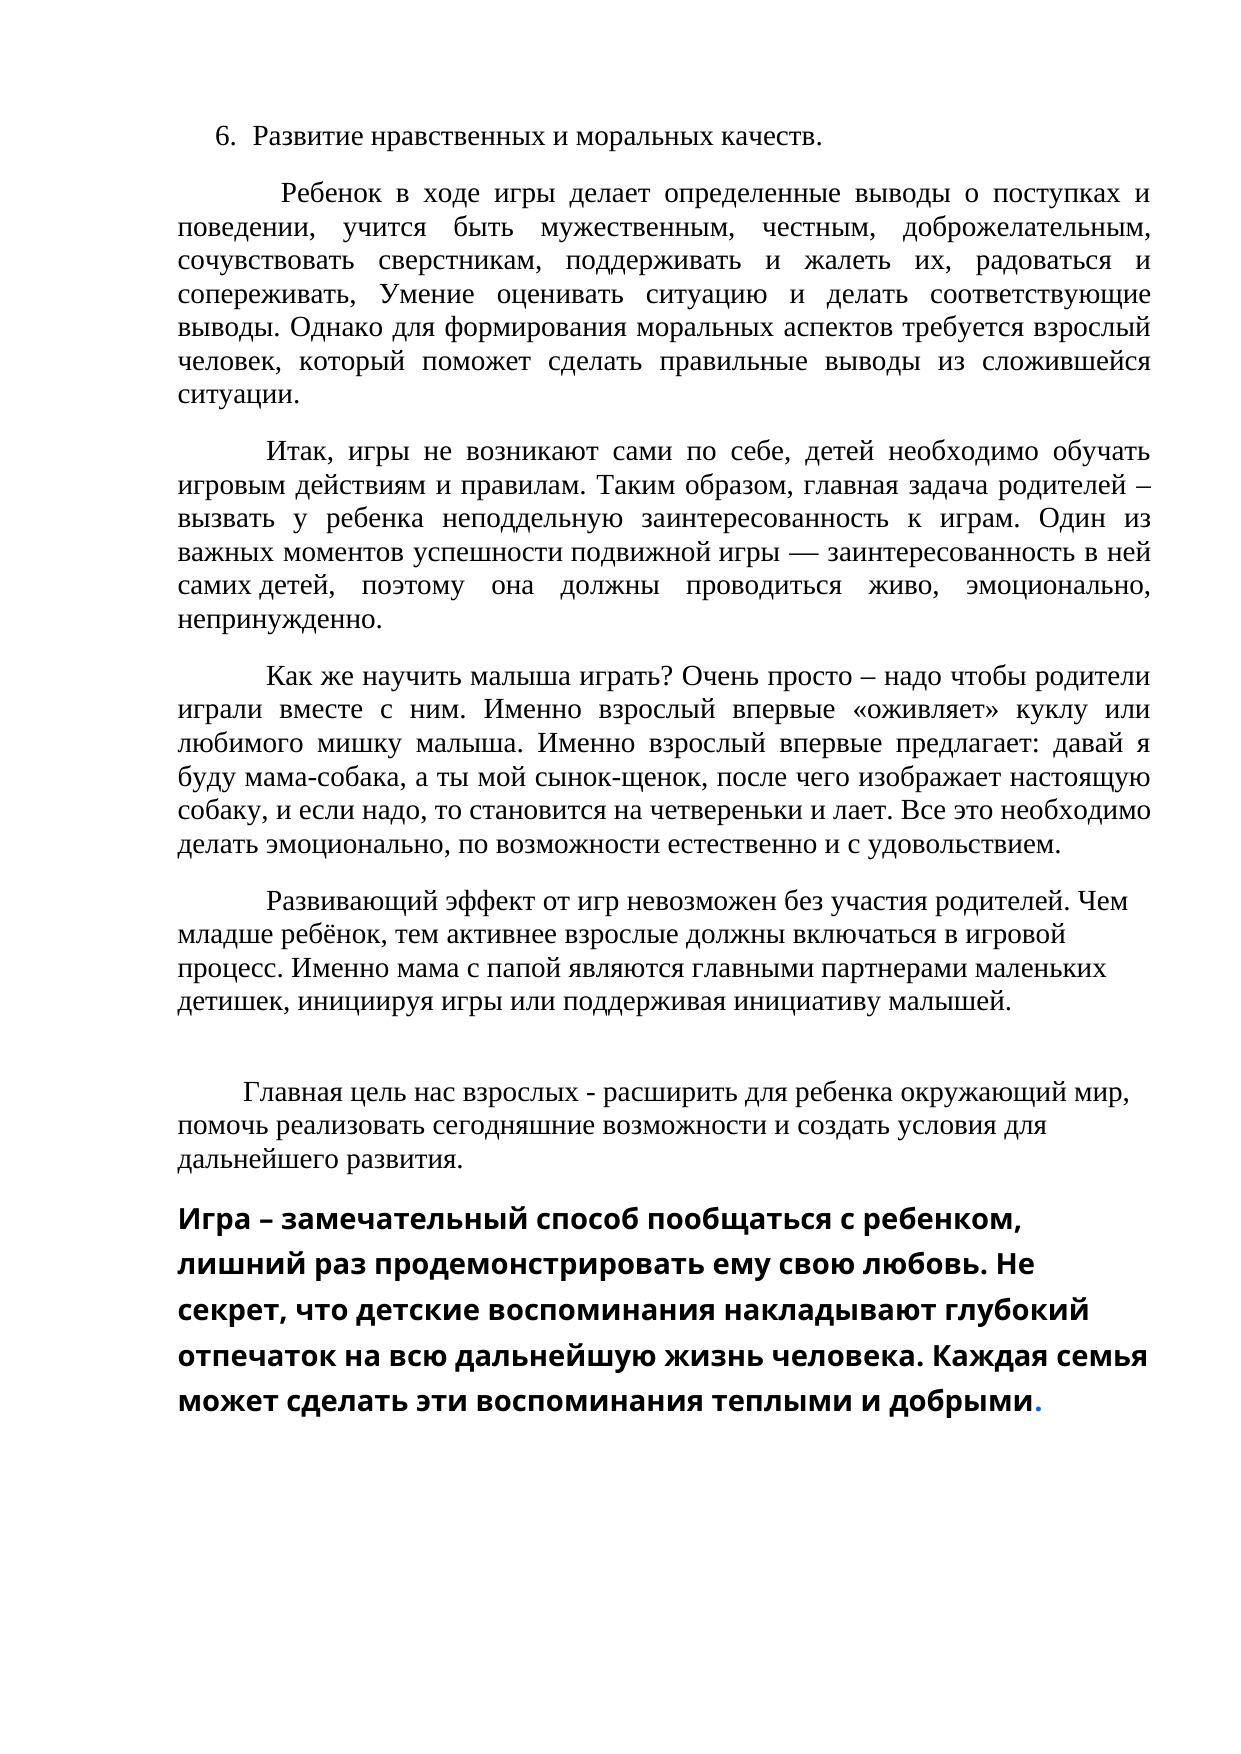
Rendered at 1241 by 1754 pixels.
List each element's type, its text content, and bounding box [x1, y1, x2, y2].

text Игра – замечательный способ пообщаться с ребенком, лишний раз продемонстрировать ему свою любовь. Не секрет, что детские воспоминания накладывают глубокий отпечаток на всю дальнейшую жизнь человека. Каждая семья может сделать эти воспоминания теплыми и добрыми. [177, 1198, 1152, 1420]
text Главная цель нас взрослых - расширить для ребенка окружающий мир, помочь реализовать сегодняшние возможности и создать условия для дальнейшего развития. [177, 1040, 1152, 1174]
text Ребенок в ходе игры делает определенные выводы о поступках и поведении, учится быть мужественным, честным, доброжелательным, сочувствовать сверстникам, поддерживать и жалеть их, радоваться и сопереживать, Умение оценивать ситуацию и делать соответствующие выводы. Однако для формирования моральных аспектов требуется взрослый человек, который поможет сделать правильные выводы из сложившейся ситуации. [177, 175, 1152, 410]
text Как же научить малыша играть? Очень просто – надо чтобы родители играли вместе с ним. Именно взрослый впервые «оживляет» куклу или любимого мишку малыша. Именно взрослый впервые предлагает: давай я буду мама-собака, а ты мой сынок-щенок, после чего изображает настоящую собаку, и если надо, то становится на четвереньки и лает. Все это необходимо делать эмоционально, по возможности естественно и с удовольствием. [177, 658, 1152, 859]
list Развитие нравственных и моральных качеств. [215, 118, 1152, 152]
text Итак, игры не возникают сами по себе, детей необходимо обучать игровым действиям и правилам. Таким образом, главная задача родителей – вызвать у ребенка неподдельную заинтересованность к играм. Один из важных моментов успешности подвижной игры — заинтересованность в ней самих детей, поэтому она должны проводиться живо, эмоционально, непринужденно. [177, 433, 1152, 634]
text Развивающий эффект от игр невозможен без участия родителей. Чем младше ребёнок, тем активнее взрослые должны включаться в игровой процесс. Именно мама с папой являются главными партнерами маленьких детишек, инициируя игры или поддерживая инициативу малышей. [177, 883, 1152, 1017]
